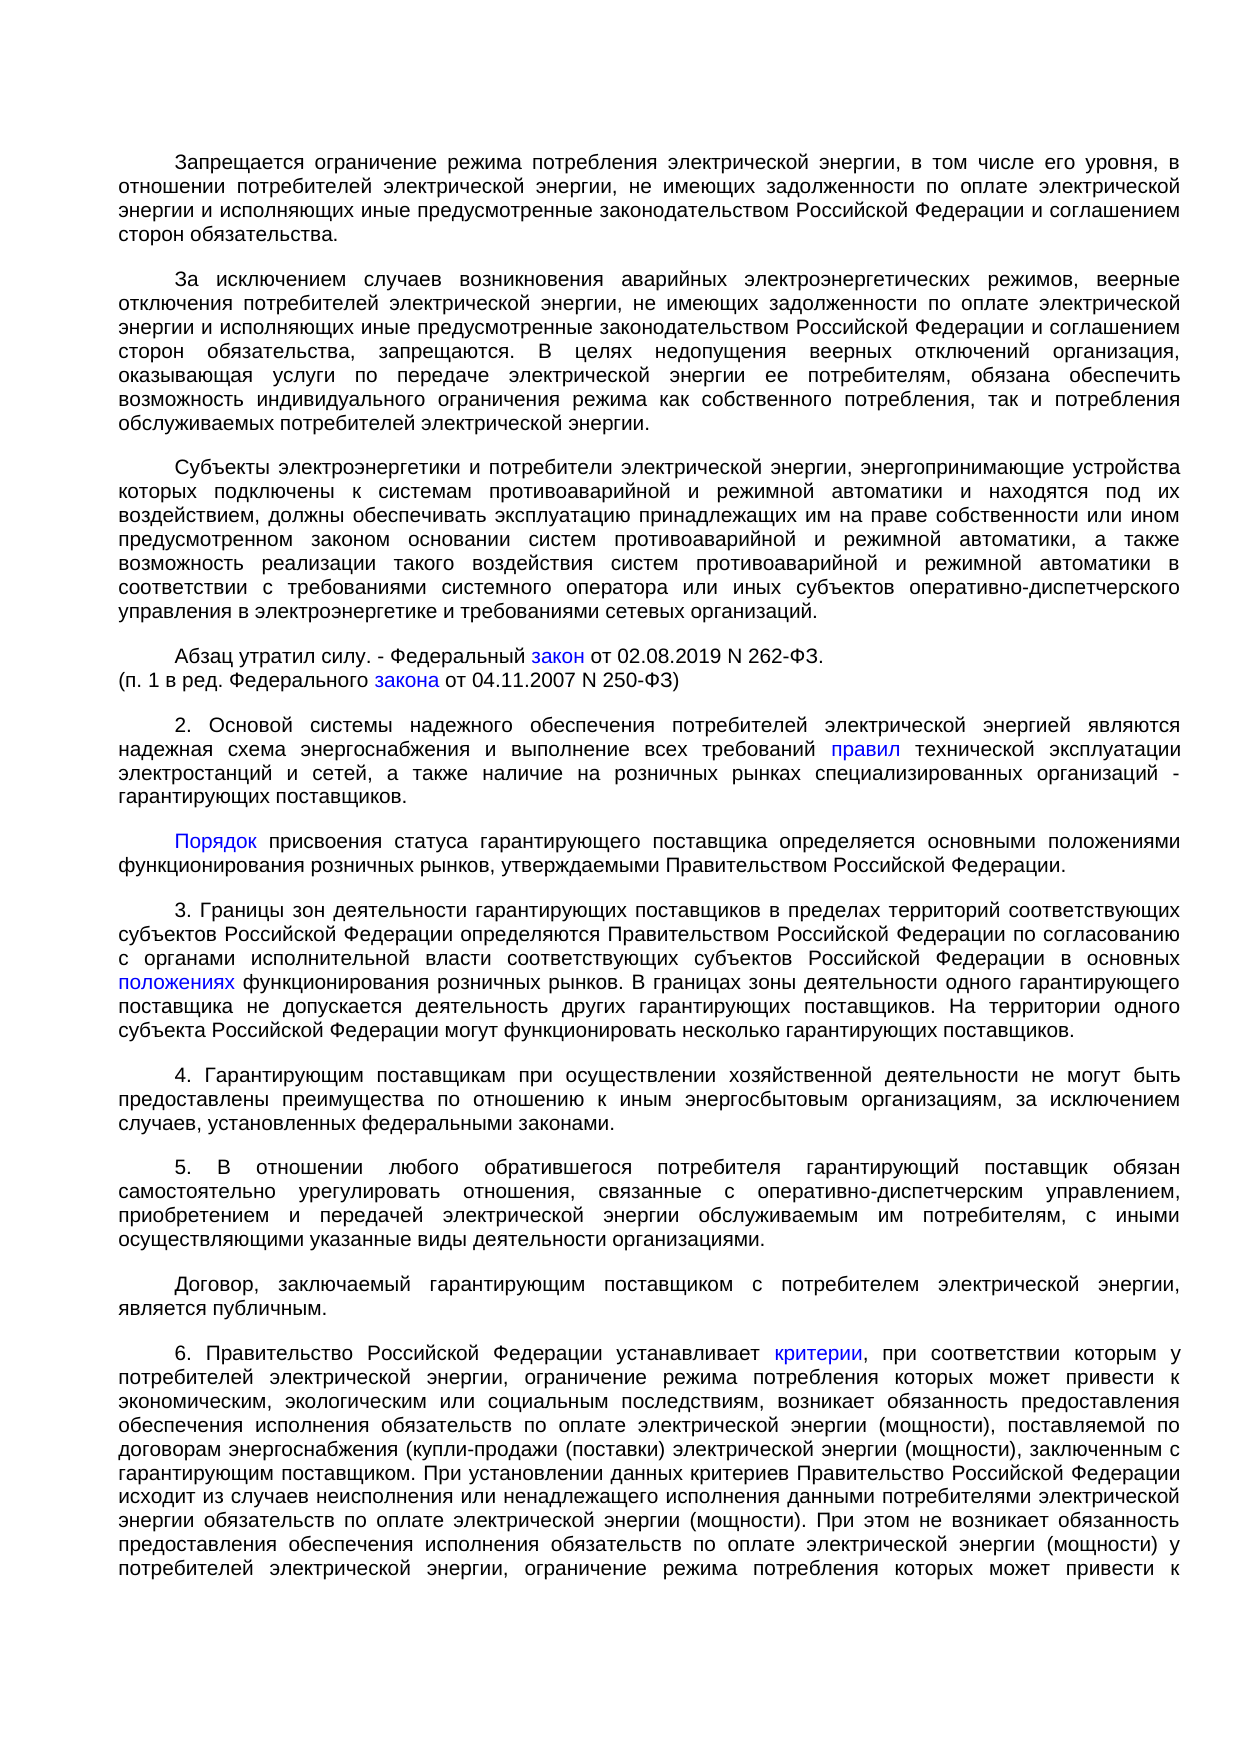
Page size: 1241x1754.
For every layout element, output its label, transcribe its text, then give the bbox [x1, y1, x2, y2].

text Запрещается ограничение режима потребления электрической энергии, в том числе его уровня, в отношении потребителей электрической энергии, не имеющих задолженности по оплате электрической энергии и исполняющих иные предусмотренные законодательством Российской Федерации и соглашением сторон обязательства. [118, 150, 1181, 246]
text Субъекты электроэнергетики и потребители электрической энергии, энергопринимающие устройства которых подключены к системам противоаварийной и режимной автоматики и находятся под их воздействием, должны обеспечивать эксплуатацию принадлежащих им на праве собственности или ином предусмотренном законом основании систем противоаварийной и режимной автоматики, а также возможность реализации такого воздействия систем противоаварийной и режимной автоматики в соответствии с требованиями системного оператора или иных субъектов оперативно-диспетчерского управления в электроэнергетике и требованиями сетевых организаций. [118, 455, 1181, 623]
text 2. Основой системы надежного обеспечения потребителей электрической энергией являются надежная схема энергоснабжения и выполнение всех требований правил технической эксплуатации электростанций и сетей, а также наличие на розничных рынках специализированных организаций - гарантирующих поставщиков. [118, 712, 1181, 808]
text 4. Гарантирующим поставщикам при осуществлении хозяйственной деятельности не могут быть предоставлены преимущества по отношению к иным энергосбытовым организациям, за исключением случаев, установленных федеральными законами. [118, 1062, 1181, 1134]
text Порядок присвоения статуса гарантирующего поставщика определяется основными положениями функционирования розничных рынков, утверждаемыми Правительством Российской Федерации. [118, 829, 1181, 877]
text (п. 1 в ред. Федерального закона от 04.11.2007 N 250-ФЗ) [118, 668, 1181, 692]
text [118, 1341, 1181, 1580]
text 5. В отношении любого обратившегося потребителя гарантирующий поставщик обязан самостоятельно урегулировать отношения, связанные с оперативно-диспетчерским управлением, приобретением и передачей электрической энергии обслуживаемым им потребителям, с иными осуществляющими указанные виды деятельности организациями. [118, 1155, 1181, 1251]
text 3. Границы зон деятельности гарантирующих поставщиков в пределах территорий соответствующих субъектов Российской Федерации определяются Правительством Российской Федерации по согласованию с органами исполнительной власти соответствующих субъектов Российской Федерации в основных положениях функционирования розничных рынков. В границах зоны деятельности одного гарантирующего поставщика не допускается деятельность других гарантирующих поставщиков. На территории одного субъекта Российской Федерации могут функционировать несколько гарантирующих поставщиков. [118, 898, 1181, 1042]
text Договор, заключаемый гарантирующим поставщиком с потребителем электрической энергии, является публичным. [118, 1272, 1181, 1320]
text За исключением случаев возникновения аварийных электроэнергетических режимов, веерные отключения потребителей электрической энергии, не имеющих задолженности по оплате электрической энергии и исполняющих иные предусмотренные законодательством Российской Федерации и соглашением сторон обязательства, запрещаются. В целях недопущения веерных отключений организация, оказывающая услуги по передаче электрической энергии ее потребителям, обязана обеспечить возможность индивидуального ограничения режима как собственного потребления, так и потребления обслуживаемых потребителей электрической энергии. [118, 267, 1181, 434]
text Абзац утратил силу. - Федеральный закон от 02.08.2019 N 262-ФЗ. [118, 644, 1181, 668]
